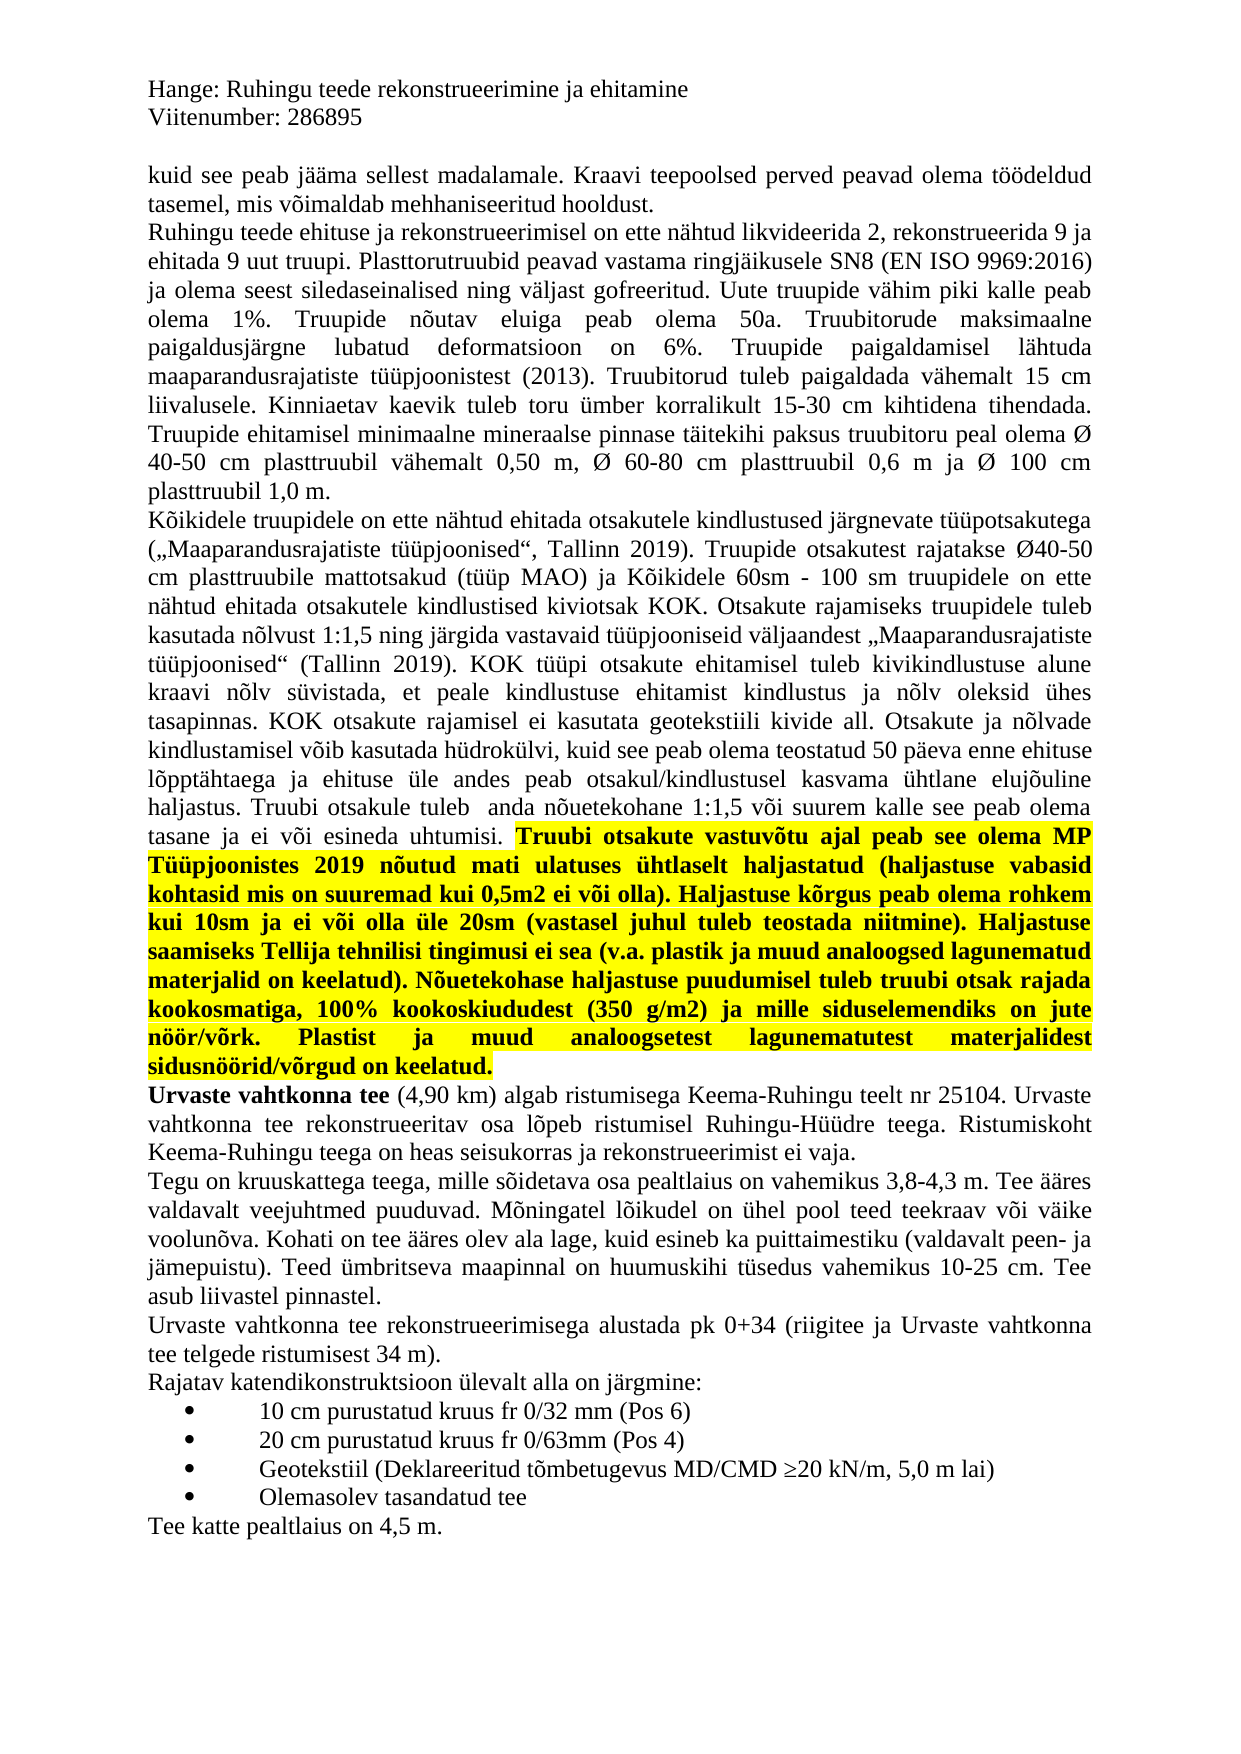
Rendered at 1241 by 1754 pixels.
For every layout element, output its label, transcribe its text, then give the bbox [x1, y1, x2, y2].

text Ruhingu teede ehituse ja rekonstrueerimisel on ette nähtud likvideerida 2, rekonstrueerida 9 ja ehitada 9 uut truupi. Plasttorutruubid peavad vastama ringjäikusele SN8 (EN ISO 9969:2016) ja olema seest siledaseinalised ning väljast gofreeritud. Uute truupide vähim piki kalle peab olema 1%. Truupide nõutav eluiga peab olema 50a. Truubitorude maksimaalne paigaldusjärgne lubatud deformatsioon on 6%. Truupide paigaldamisel lähtuda maaparandusrajatiste tüüpjoonistest (2013). Truubitorud tuleb paigaldada vähemalt 15 cm liivalusele. Kinniaetav kaevik tuleb toru ümber korralikult 15-30 cm kihtidena tihendada. Truupide ehitamisel minimaalne mineraalse pinnase täitekihi paksus truubitoru peal olema Ø 40-50 cm plasttruubil vähemalt 0,50 m, Ø 60-80 cm plasttruubil 0,6 m ja Ø 100 cm plasttruubil 1,0 m. [148, 217, 1093, 505]
text Urvaste vahtkonna tee rekonstrueerimisega alustada pk 0+34 (riigitee ja Urvaste vahtkonna tee telgede ristumisest 34 m). [148, 1310, 1093, 1367]
text Urvaste vahtkonna tee (4,90 km) algab ristumisega Keema-Ruhingu teelt nr 25104. Urvaste vahtkonna tee rekonstrueeritav osa lõpeb ristumisel Ruhingu-Hüüdre teega. Ristumiskoht Keema-Ruhingu teega on heas seisukorras ja rekonstrueerimist ei vaja. [148, 1080, 1093, 1166]
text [148, 160, 1093, 217]
text Tegu on kruuskattega teega, mille sõidetava osa pealtlaius on vahemikus 3,8-4,3 m. Tee ääres valdavalt veejuhtmed puuduvad. Mõningatel lõikudel on ühel pool teed teekraav või väike voolunõva. Kohati on tee ääres olev ala lage, kuid esineb ka puittaimestiku (valdavalt peen- ja jämepuistu). Teed ümbritseva maapinnal on huumuskihi tüsedus vahemikus 10-25 cm. Tee asub liivastel pinnastel. [148, 1166, 1093, 1310]
text Kõikidele truupidele on ette nähtud ehitada otsakutele kindlustused järgnevate tüüpotsakutega („Maaparandusrajatiste tüüpjoonised“, Tallinn 2019). Truupide otsakutest rajatakse Ø40-50 cm plasttruubile mattotsakud (tüüp MAO) ja Kõikidele 60sm - 100 sm truupidele on ette nähtud ehitada otsakutele kindlustised kiviotsak KOK. Otsakute rajamiseks truupidele tuleb kasutada nõlvust 1:1,5 ning järgida vastavaid tüüpjooniseid väljaandest „Maaparandusrajatiste tüüpjoonised“ (Tallinn 2019). KOK tüüpi otsakute ehitamisel tuleb kivikindlustuse alune kraavi nõlv süvistada, et peale kindlustuse ehitamist kindlustus ja nõlv oleksid ühes tasapinnas. KOK otsakute rajamisel ei kasutata geotekstiili kivide all. Otsakute ja nõlvade kindlustamisel võib kasutada hüdrokülvi, kuid see peab olema teostatud 50 päeva enne ehituse lõpptähtaega ja ehituse üle andes peab otsakul/kindlustusel kasvama ühtlane elujõuline haljastus. Truubi otsakule tuleb anda nõuetekohane 1:1,5 või suurem kalle see peab olema tasane ja ei või esineda uhtumisi. Truubi otsakute vastuvõtu ajal peab see olema MP Tüüpjoonistes 2019 nõutud mati ulatuses ühtlaselt haljastatud (haljastuse vabasid kohtasid mis on suuremad kui 0,5m2 ei või olla). Haljastuse kõrgus peab olema rohkem kui 10sm ja ei või olla üle 20sm (vastasel juhul tuleb teostada niitmine). Haljastuse saamiseks Tellija tehnilisi tingimusi ei sea (v.a. plastik ja muud analoogsed lagunematud materjalid on keelatud). Nõuetekohase haljastuse puudumisel tuleb truubi otsak rajada kookosmatiga, 100% kookoskiududest (350 g/m2) ja mille siduselemendiks on jute nöör/võrk. Plastist ja muud analoogsetest lagunematutest materjalidest sidusnöörid/võrgud on keelatud. [148, 505, 1093, 850]
list 20 cm purustatud kruus fr 0/63mm (Pos 4) [185, 1425, 1093, 1454]
list 10 cm purustatud kruus fr 0/32 mm (Pos 6) [185, 1396, 1093, 1425]
text Tee katte pealtlaius on 4,5 m. [148, 1511, 1093, 1540]
list Olemasolev tasandatud tee [185, 1482, 1093, 1511]
text Rajatav katendikonstruktsioon ülevalt alla on järgmine: [148, 1367, 1093, 1396]
list Geotekstiil (Deklareeritud tõmbetugevus MD/CMD ≥20 kN/m, 5,0 m lai) [185, 1454, 1093, 1482]
